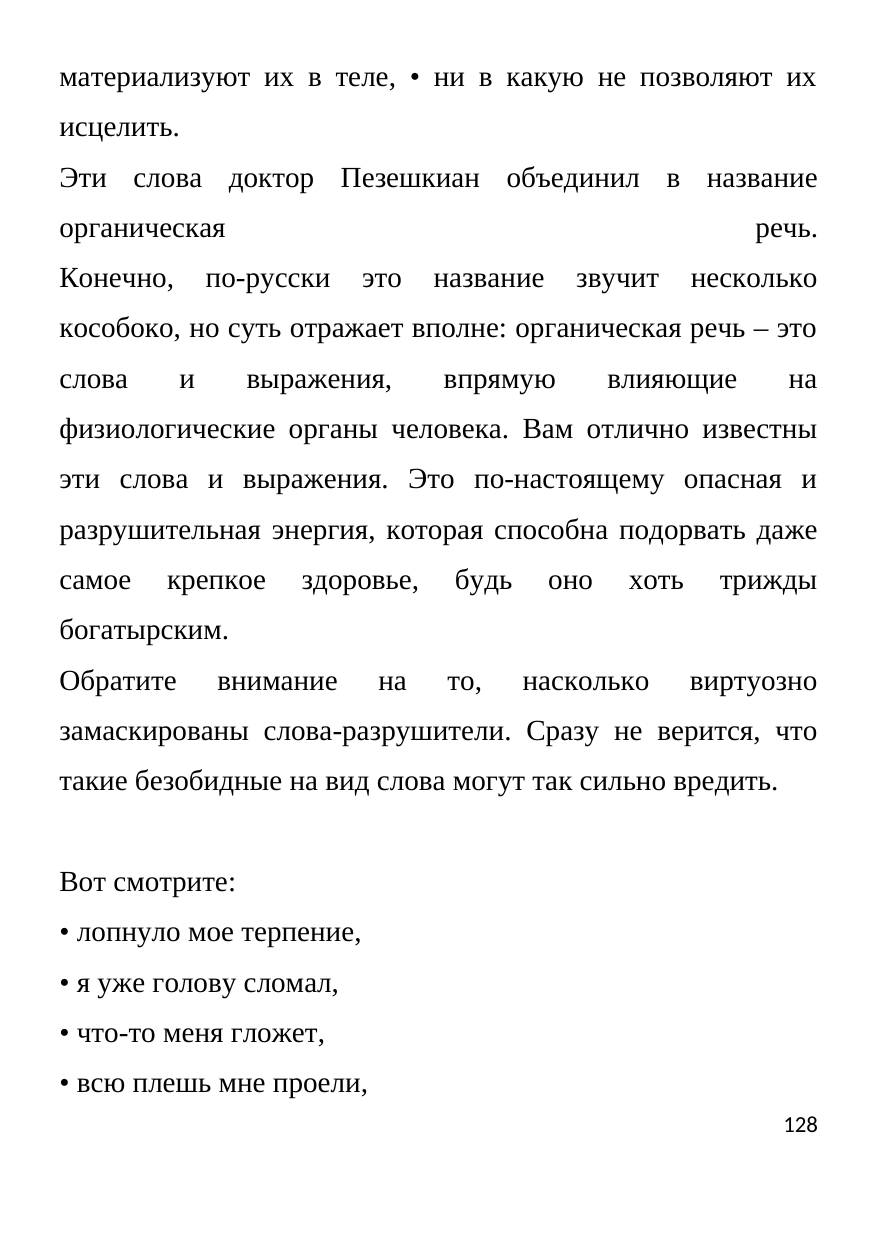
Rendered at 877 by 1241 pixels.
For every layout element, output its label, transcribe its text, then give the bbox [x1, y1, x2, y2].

text • что-то меня гложет, • всю плешь мне проели, [59, 1015, 818, 1099]
text Эти слова доктор Пезешкиан объединил в название органическая речь. Конечно, по-русски это название звучит несколько кособоко, но суть отражает вполне: органическая речь – это слова и выражения, впрямую влияющие на физиологические органы человека. Вам отлично известны эти слова и выражения. Это по-настоящему опасная и разрушительная энергия, которая способна подорвать даже самое крепкое здоровье, будь оно хоть трижды богатырским. [59, 160, 818, 646]
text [59, 59, 818, 143]
text • я уже голову сломал, [59, 965, 818, 998]
text Обратите внимание на то, насколько виртуозно замаскированы слова-разрушители. Сразу не верится, что такие безобидные на вид слова могут так сильно вредить. [59, 663, 818, 797]
text Вот смотрите: • лопнуло мое терпение, [59, 864, 818, 948]
